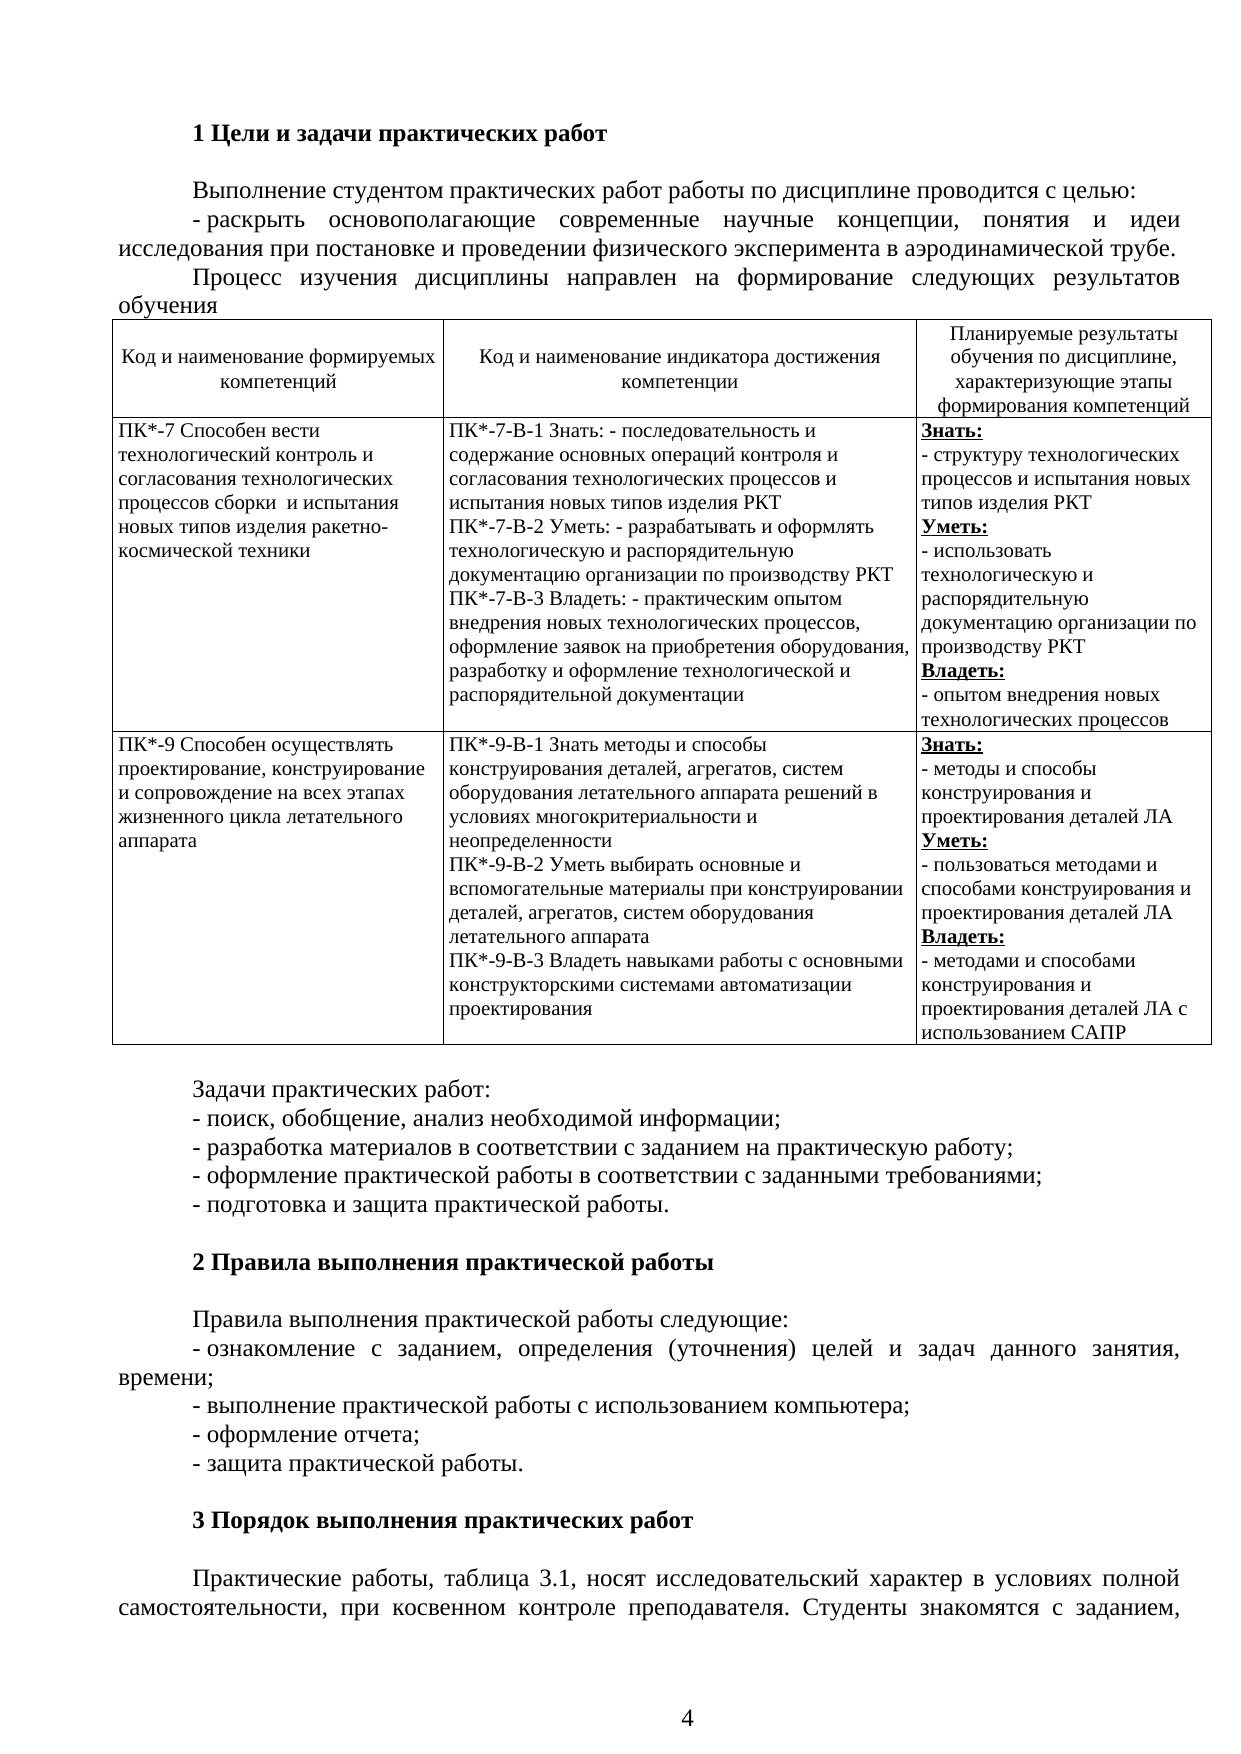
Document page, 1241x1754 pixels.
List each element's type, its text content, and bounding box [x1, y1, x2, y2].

table_cell Знать: - структуру технологических процессов и испытания новых типов изделия РКТ Уметь: - использовать технологическую и распорядительную документацию организации по производству РКТ Владеть: - опытом внедрения новых технологических процессов [917, 418, 1211, 731]
text - выполнение практической работы с использованием компьютера; [118, 1390, 1181, 1419]
table_cell ПК*-7 Способен вести технологический контроль и согласования технологических процессов сборки и испытания новых типов изделия ракетно-космической техники [113, 418, 443, 731]
table_header Код и наименование индикатора достижения компетенции [444, 320, 916, 417]
table_cell ПК*-9 Способен осуществлять проектирование, конструирование и сопровождение на всех этапах жизненного цикла летательного аппарата [113, 732, 443, 1044]
text - разработка материалов в соответствии с заданием на практическую работу; [118, 1132, 1181, 1160]
table_header Планируемые результаты обучения по дисциплине, характеризующие этапы формирования компетенций [917, 320, 1211, 417]
text - ознакомление с заданием, определения (уточнения) целей и задач данного занятия, времени; [118, 1333, 1181, 1390]
text Правила выполнения практической работы следующие: [118, 1304, 1181, 1333]
text Выполнение студентом практических работ работы по дисциплине проводится с целью: [118, 176, 1181, 204]
table_cell ПК*-7-В-1 Знать: - последовательность и содержание основных операций контроля и согласования технологических процессов и испытания новых типов изделия РКТ ПК*-7-В-2 Уметь: - разрабатывать и оформлять технологическую и распорядительную документацию организации по производству РКТ ПК*-7-В-3 Владеть: - практическим опытом внедрения новых технологических процессов, оформление заявок на приобретения оборудования, разработку и оформление технологической и распорядительной документации [444, 418, 916, 731]
text Процесс изучения дисциплины направлен на формирование следующих результатов обучения [118, 262, 1181, 319]
text - оформление отчета; [118, 1419, 1181, 1448]
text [118, 1563, 1181, 1620]
table_cell Знать: - методы и способы конструирования и проектирования деталей ЛА Уметь: - пользоваться методами и способами конструирования и проектирования деталей ЛА Владеть: - методами и способами конструирования и проектирования деталей ЛА с использованием САПР [917, 732, 1211, 1044]
text - раскрыть основополагающие современные научные концепции, понятия и идеи исследования при постановке и проведении физического эксперимента в аэродинамической трубе. [118, 204, 1181, 262]
text - поиск, обобщение, анализ необходимой информации; [118, 1103, 1181, 1132]
text Задачи практических работ: [118, 1074, 1181, 1103]
subtitle 1 Цели и задачи практических работ [118, 118, 1181, 147]
table_header Код и наименование формируемых компетенций [113, 320, 443, 417]
table_cell ПК*-9-В-1 Знать методы и способы конструирования деталей, агрегатов, систем оборудования летательного аппарата решений в условиях многокритериальности и неопределенности ПК*-9-В-2 Уметь выбирать основные и вспомогательные материалы при конструировании деталей, агрегатов, систем оборудования летательного аппарата ПК*-9-В-3 Владеть навыками работы с основными конструкторскими системами автоматизации проектирования [444, 732, 916, 1044]
text 3 Порядок выполнения практических работ [118, 1505, 1181, 1534]
text - оформление практической работы в соответствии с заданными требованиями; [118, 1160, 1181, 1189]
text - подготовка и защита практической работы. [118, 1189, 1181, 1218]
text 2 Правила выполнения практической работы [118, 1247, 1181, 1275]
text - защита практической работы. [118, 1448, 1181, 1477]
